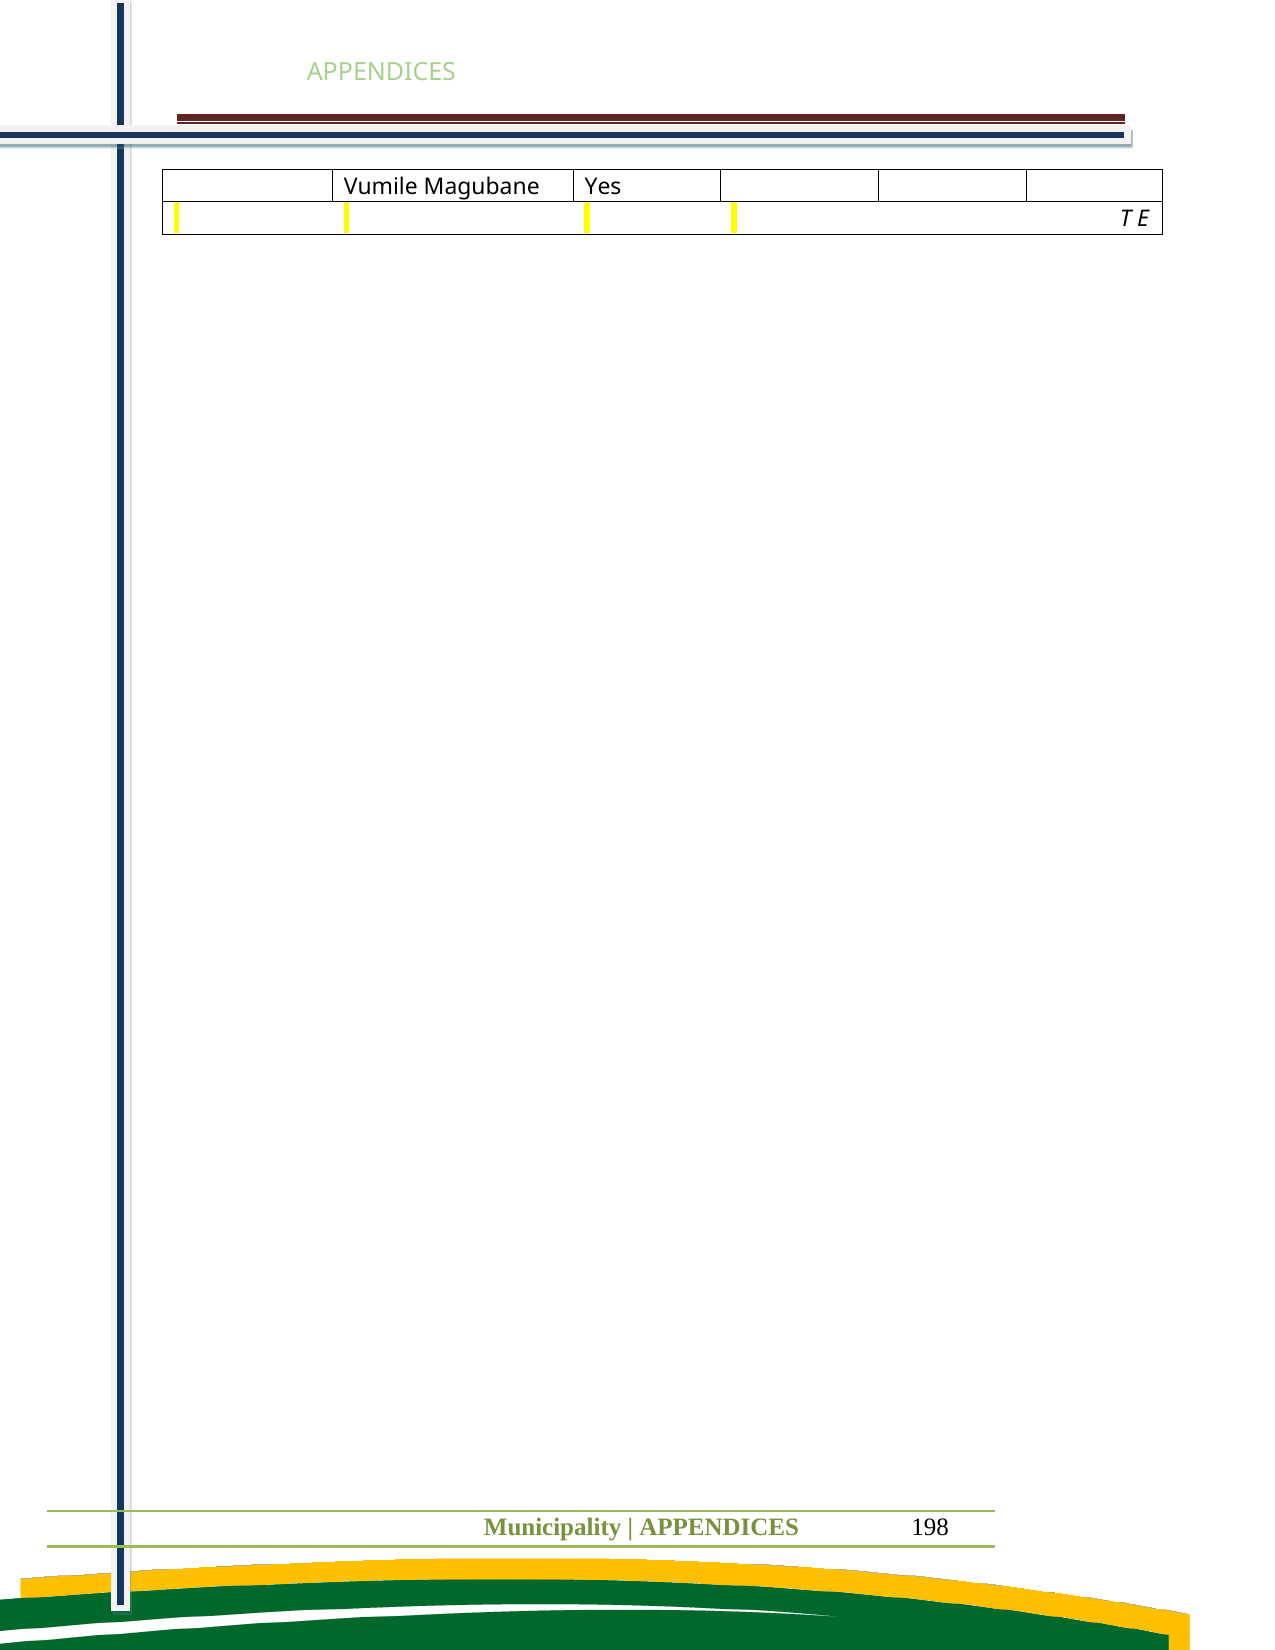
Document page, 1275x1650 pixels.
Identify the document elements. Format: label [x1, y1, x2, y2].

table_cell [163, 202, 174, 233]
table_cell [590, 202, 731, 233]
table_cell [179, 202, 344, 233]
picture [0, 1579, 1169, 1650]
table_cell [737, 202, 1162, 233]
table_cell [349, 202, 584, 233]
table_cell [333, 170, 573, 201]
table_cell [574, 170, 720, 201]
